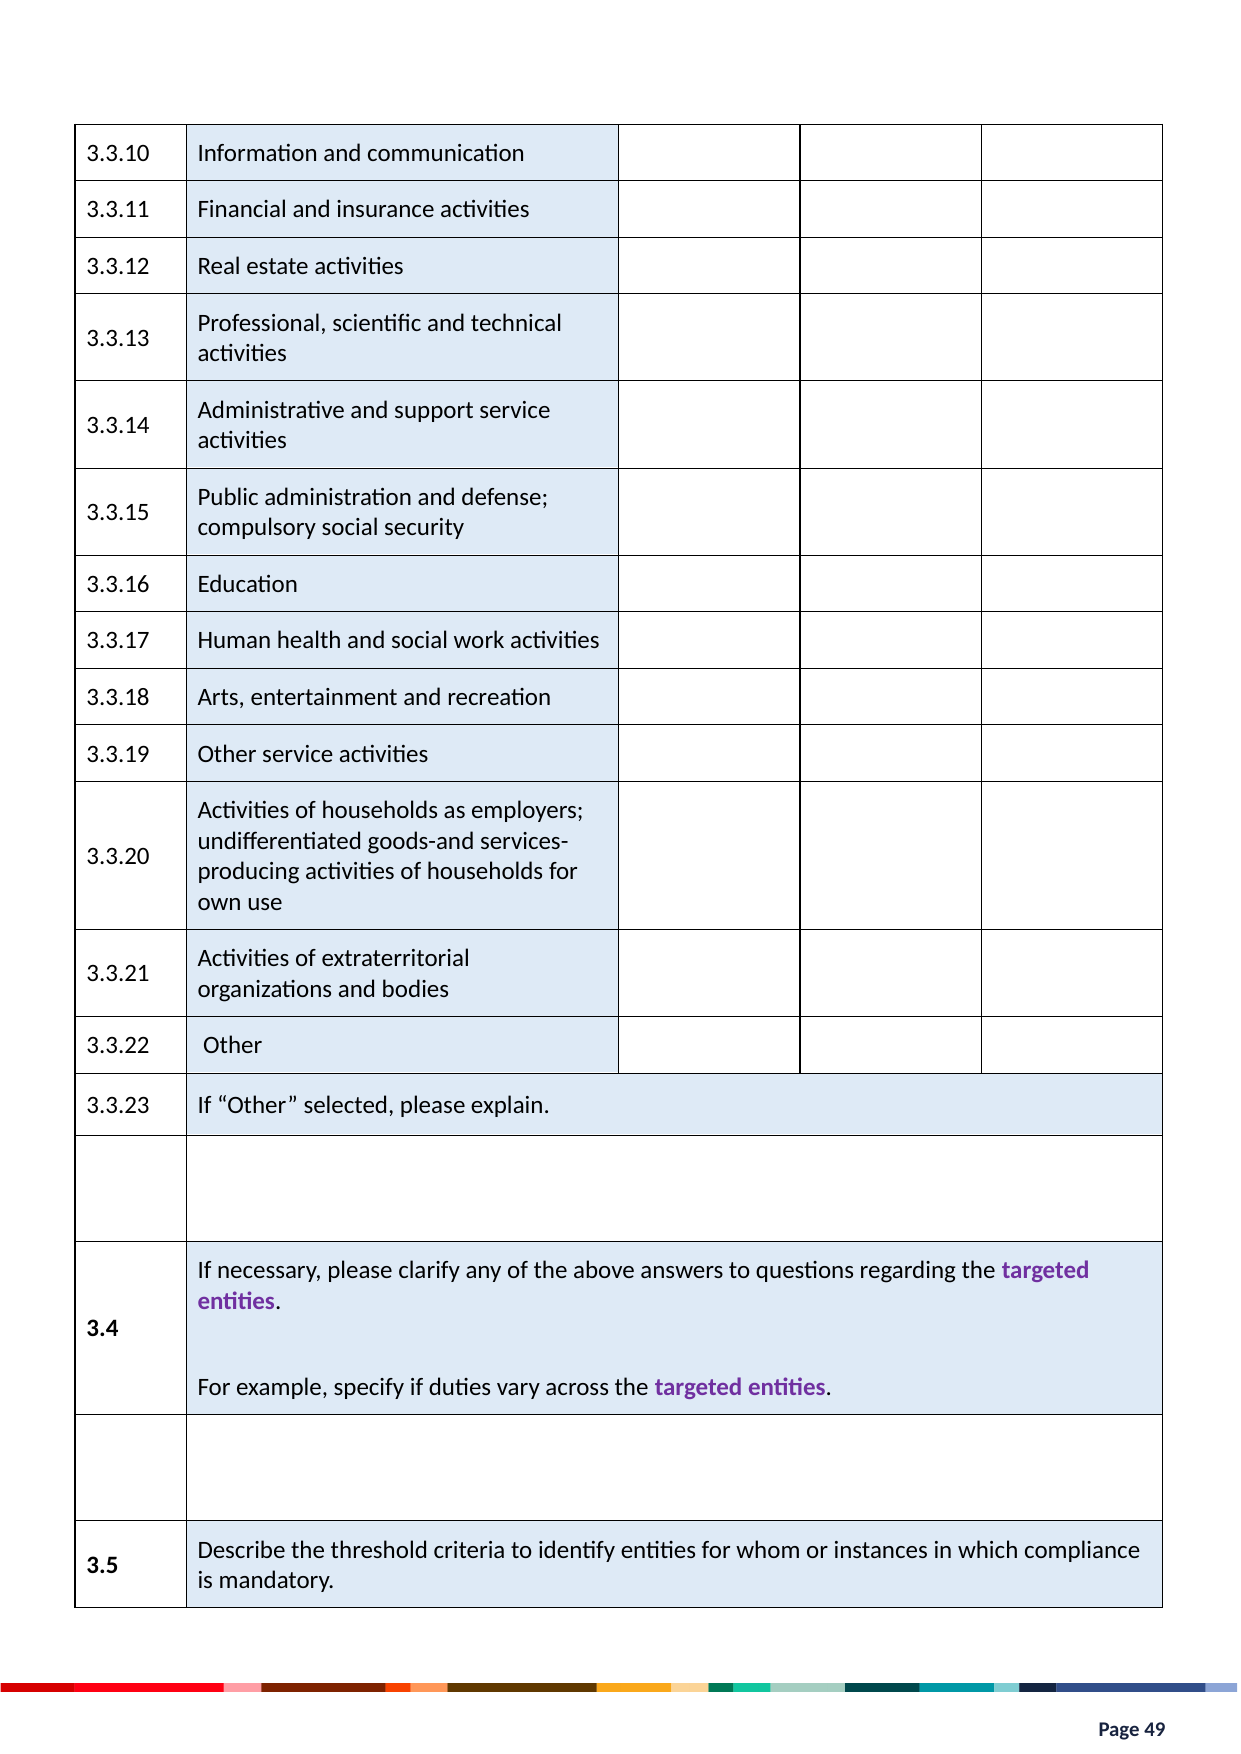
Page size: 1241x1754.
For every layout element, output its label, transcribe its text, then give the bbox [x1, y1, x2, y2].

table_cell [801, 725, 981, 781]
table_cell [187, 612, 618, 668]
picture [0, 1683, 1236, 1692]
table_cell 3.3.14 [76, 381, 186, 467]
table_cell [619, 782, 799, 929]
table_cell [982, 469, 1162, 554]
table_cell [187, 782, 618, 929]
table_cell [619, 238, 799, 293]
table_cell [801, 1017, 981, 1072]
table_cell [982, 294, 1162, 380]
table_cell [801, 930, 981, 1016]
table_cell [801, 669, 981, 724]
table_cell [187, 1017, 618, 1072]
table_cell [801, 381, 981, 467]
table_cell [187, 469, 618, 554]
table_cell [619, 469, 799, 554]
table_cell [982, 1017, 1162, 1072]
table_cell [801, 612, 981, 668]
table_cell [619, 181, 799, 237]
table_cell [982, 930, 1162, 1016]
table_cell [982, 238, 1162, 293]
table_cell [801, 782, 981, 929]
table_cell [619, 381, 799, 467]
table_cell [619, 294, 799, 380]
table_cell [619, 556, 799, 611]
table_cell [801, 181, 981, 237]
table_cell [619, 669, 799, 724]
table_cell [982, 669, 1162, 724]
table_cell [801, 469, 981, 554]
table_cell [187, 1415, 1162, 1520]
table_cell Administrative and support service activities [187, 381, 618, 467]
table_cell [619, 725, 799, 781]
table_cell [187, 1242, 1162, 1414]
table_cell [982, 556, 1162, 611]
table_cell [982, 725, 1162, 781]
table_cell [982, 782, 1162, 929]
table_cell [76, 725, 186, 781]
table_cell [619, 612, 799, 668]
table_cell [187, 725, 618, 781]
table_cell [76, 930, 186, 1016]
table_cell [801, 125, 981, 180]
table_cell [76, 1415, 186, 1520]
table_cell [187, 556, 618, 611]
table_cell [619, 125, 799, 180]
table_cell [801, 238, 981, 293]
table_cell [982, 125, 1162, 180]
table_cell [982, 181, 1162, 237]
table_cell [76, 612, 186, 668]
table_cell Financial and insurance activities [187, 181, 618, 237]
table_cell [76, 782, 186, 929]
table_cell 3.3.13 [76, 294, 186, 380]
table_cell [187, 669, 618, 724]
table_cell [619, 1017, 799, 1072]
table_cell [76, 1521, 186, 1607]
table_cell Professional, scientific and technical activities [187, 294, 618, 380]
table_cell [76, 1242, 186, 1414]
table_cell 3.3.12 [76, 238, 186, 293]
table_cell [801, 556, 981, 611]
table_cell 3.3.11 [76, 181, 186, 237]
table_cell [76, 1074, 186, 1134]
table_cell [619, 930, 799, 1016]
table_cell Information and communication [187, 125, 618, 180]
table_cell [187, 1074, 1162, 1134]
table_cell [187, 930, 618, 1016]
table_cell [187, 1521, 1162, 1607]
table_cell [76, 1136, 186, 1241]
table_cell [801, 294, 981, 380]
table_cell [982, 381, 1162, 467]
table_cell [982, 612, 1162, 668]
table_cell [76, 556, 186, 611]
table_cell 3.3.10 [76, 125, 186, 180]
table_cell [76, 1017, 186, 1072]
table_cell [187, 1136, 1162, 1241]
table_cell Real estate activities [187, 238, 618, 293]
table_cell 3.3.15 [76, 469, 186, 554]
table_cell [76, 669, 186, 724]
